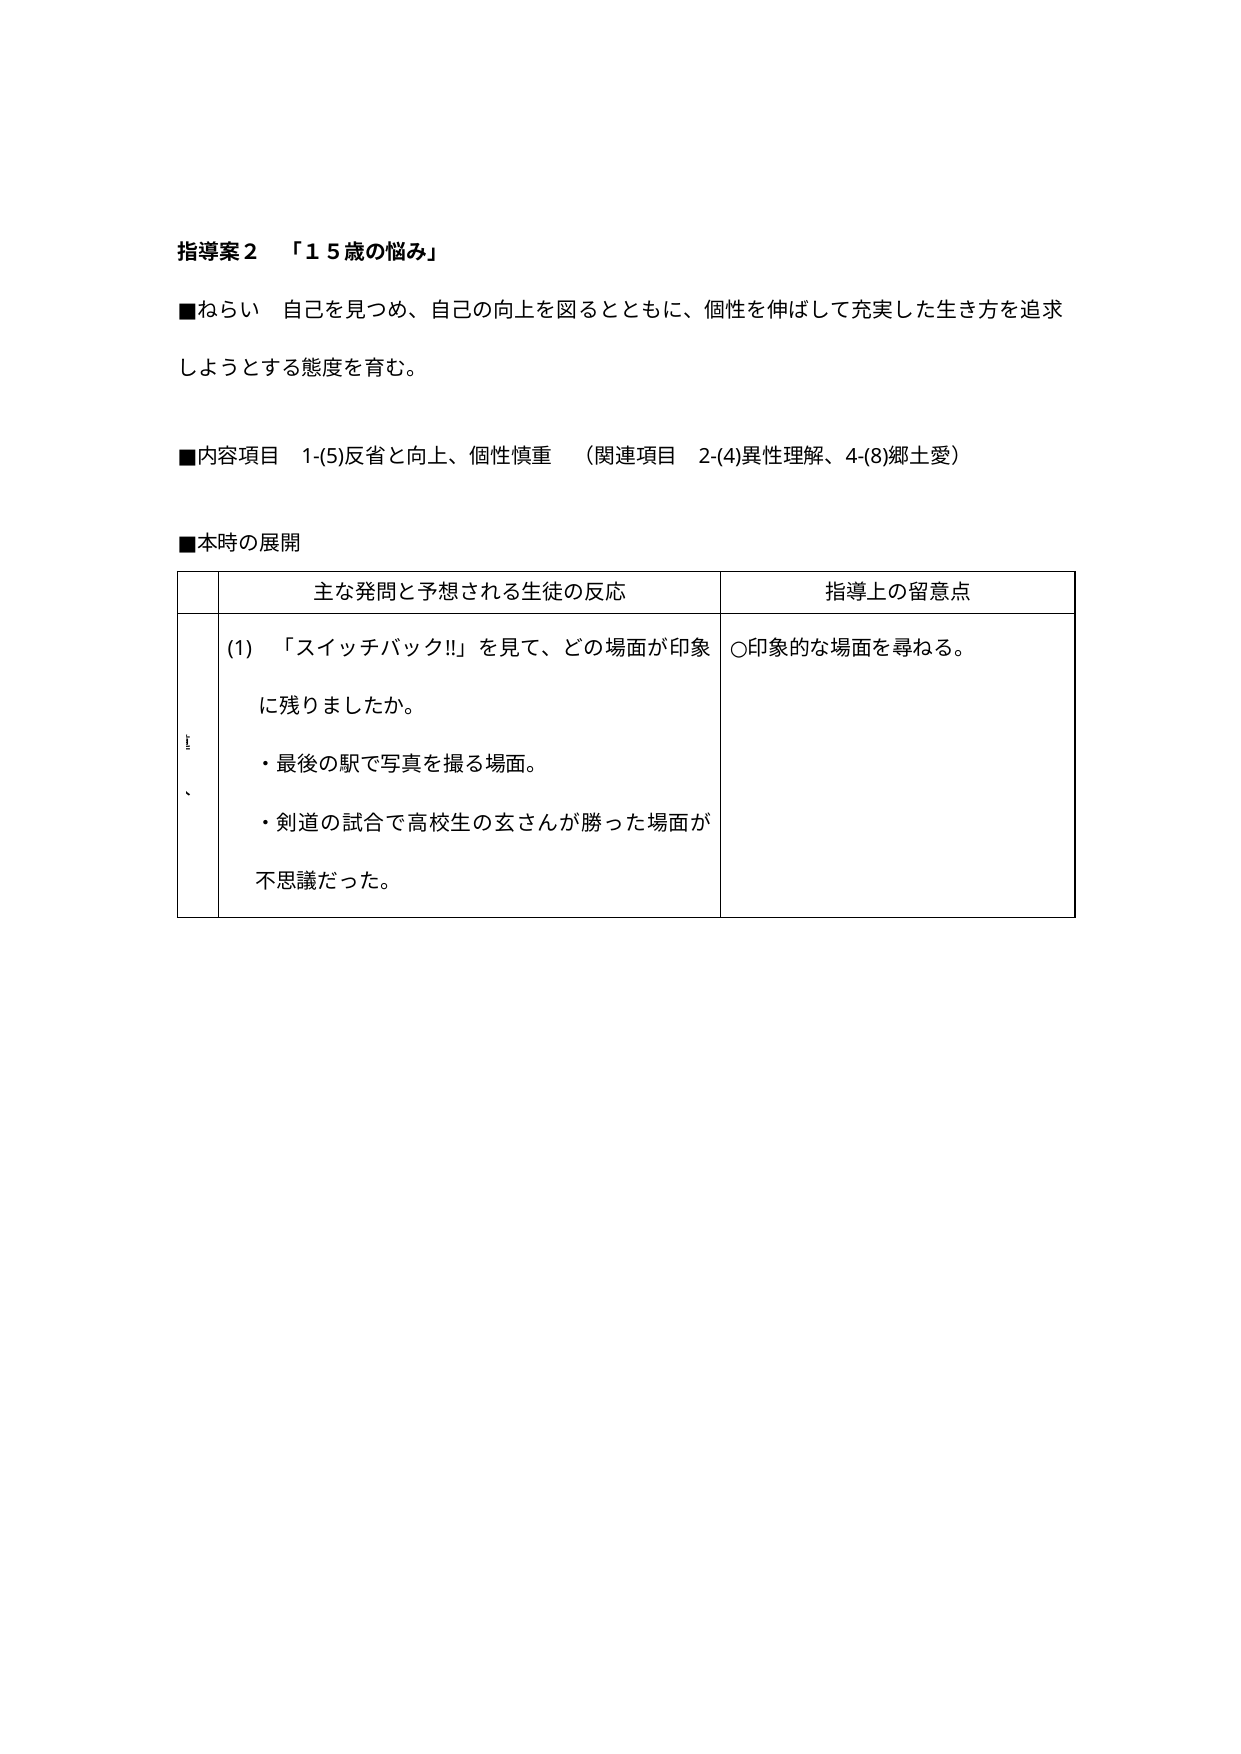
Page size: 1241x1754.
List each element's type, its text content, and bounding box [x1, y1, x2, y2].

text ■内容項目 1-(5)反省と向上、個性慎重 （関連項目 2-(4)異性理解、4-(8)郷土愛） [177, 425, 1063, 483]
table_header 指導上の留意点 [721, 572, 1074, 613]
text 指導案２ 「１５歳の悩み」 [177, 221, 1063, 279]
table_cell ○印象的な場面を尋ねる。 [721, 614, 1074, 917]
table_header [178, 572, 218, 613]
text ■本時の展開 [177, 512, 1063, 571]
text ■ねらい 自己を見つめ、自己の向上を図るとともに、個性を伸ばして充実した生き方を追求しようとする態度を育む。 [177, 279, 1063, 396]
table_header 主な発問と予想される生徒の反応 [219, 572, 720, 613]
table_cell 導 入 [178, 614, 218, 917]
table_cell (1) 「スイッチバック!!」を見て、どの場面が印象に残りましたか。 ・最後の駅で写真を撮る場面。 ・剣道の試合で高校生の玄さんが勝った場面が不思議だった。 [219, 614, 720, 917]
